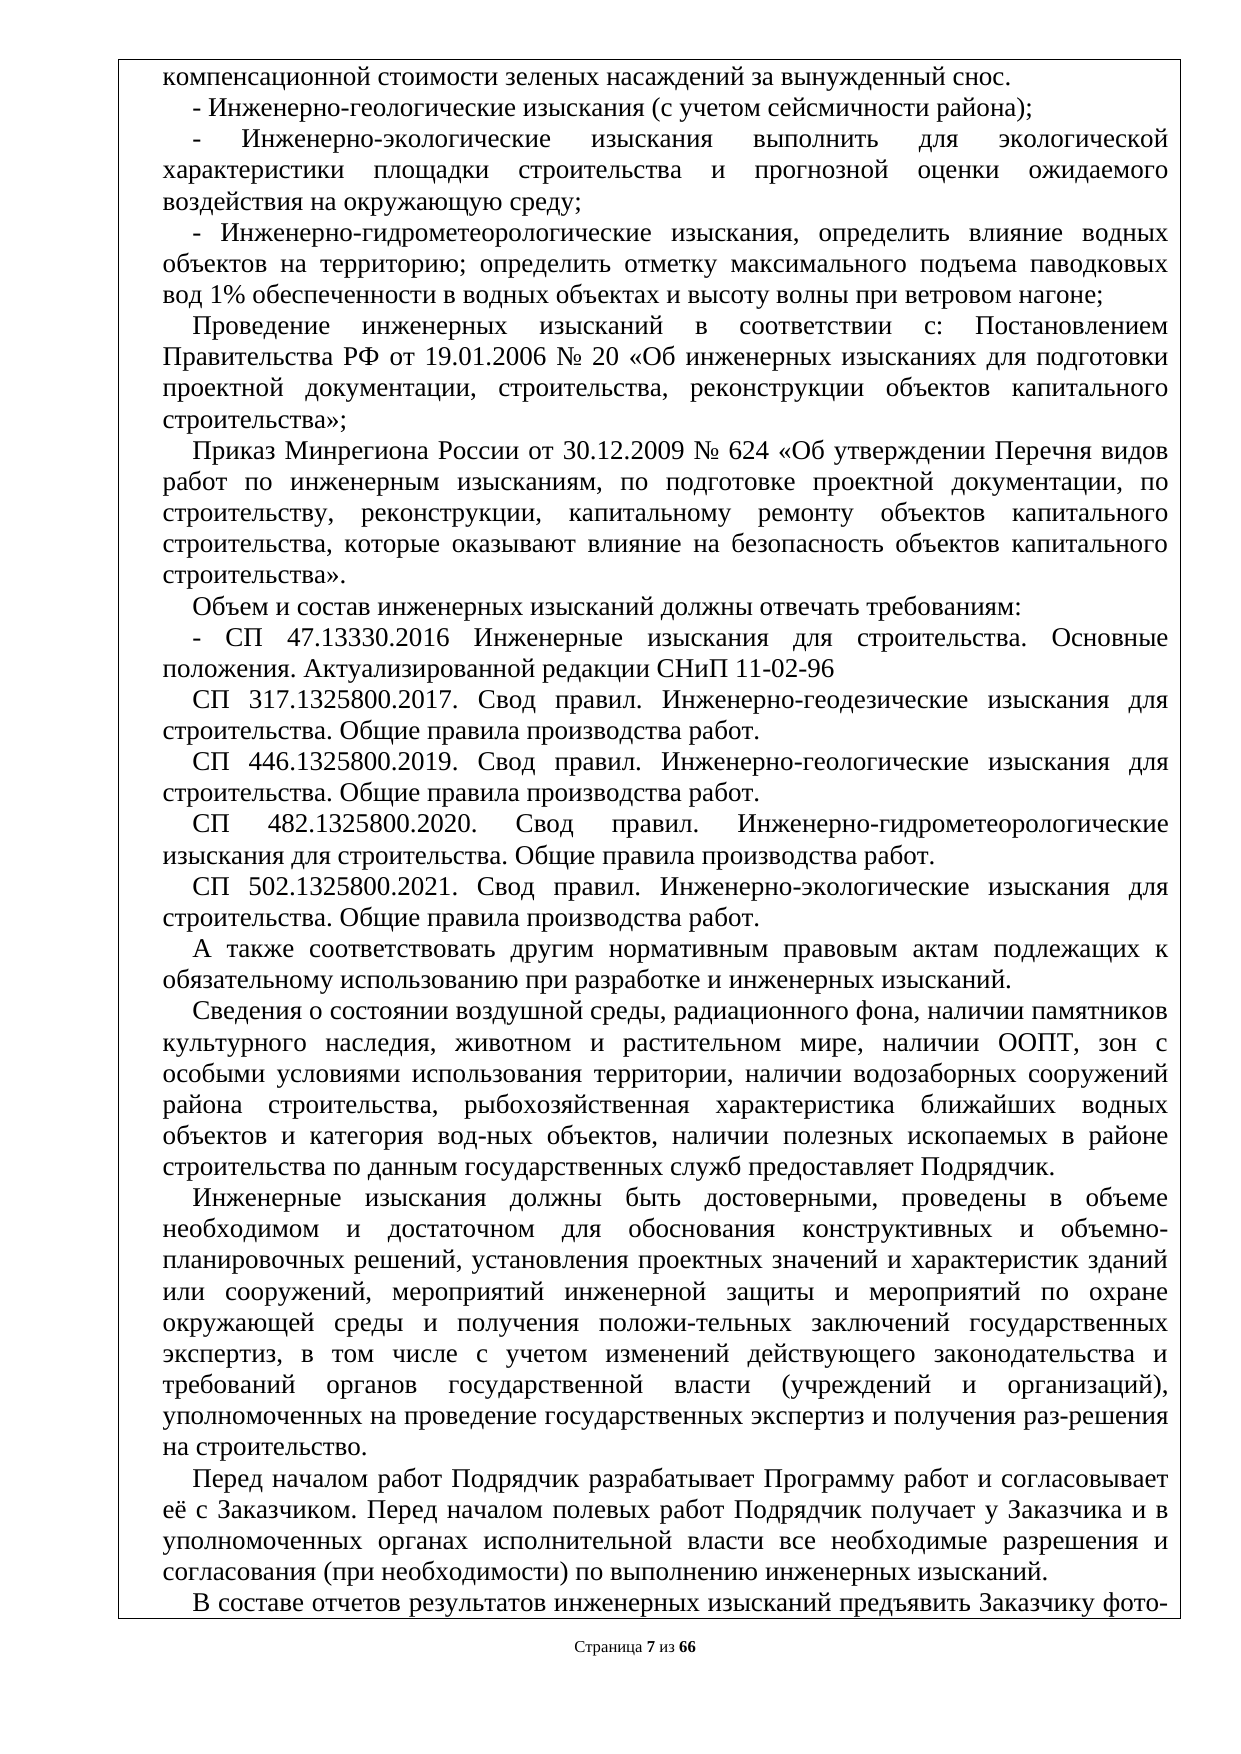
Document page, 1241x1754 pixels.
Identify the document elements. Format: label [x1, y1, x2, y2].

table_cell [119, 60, 1180, 1617]
